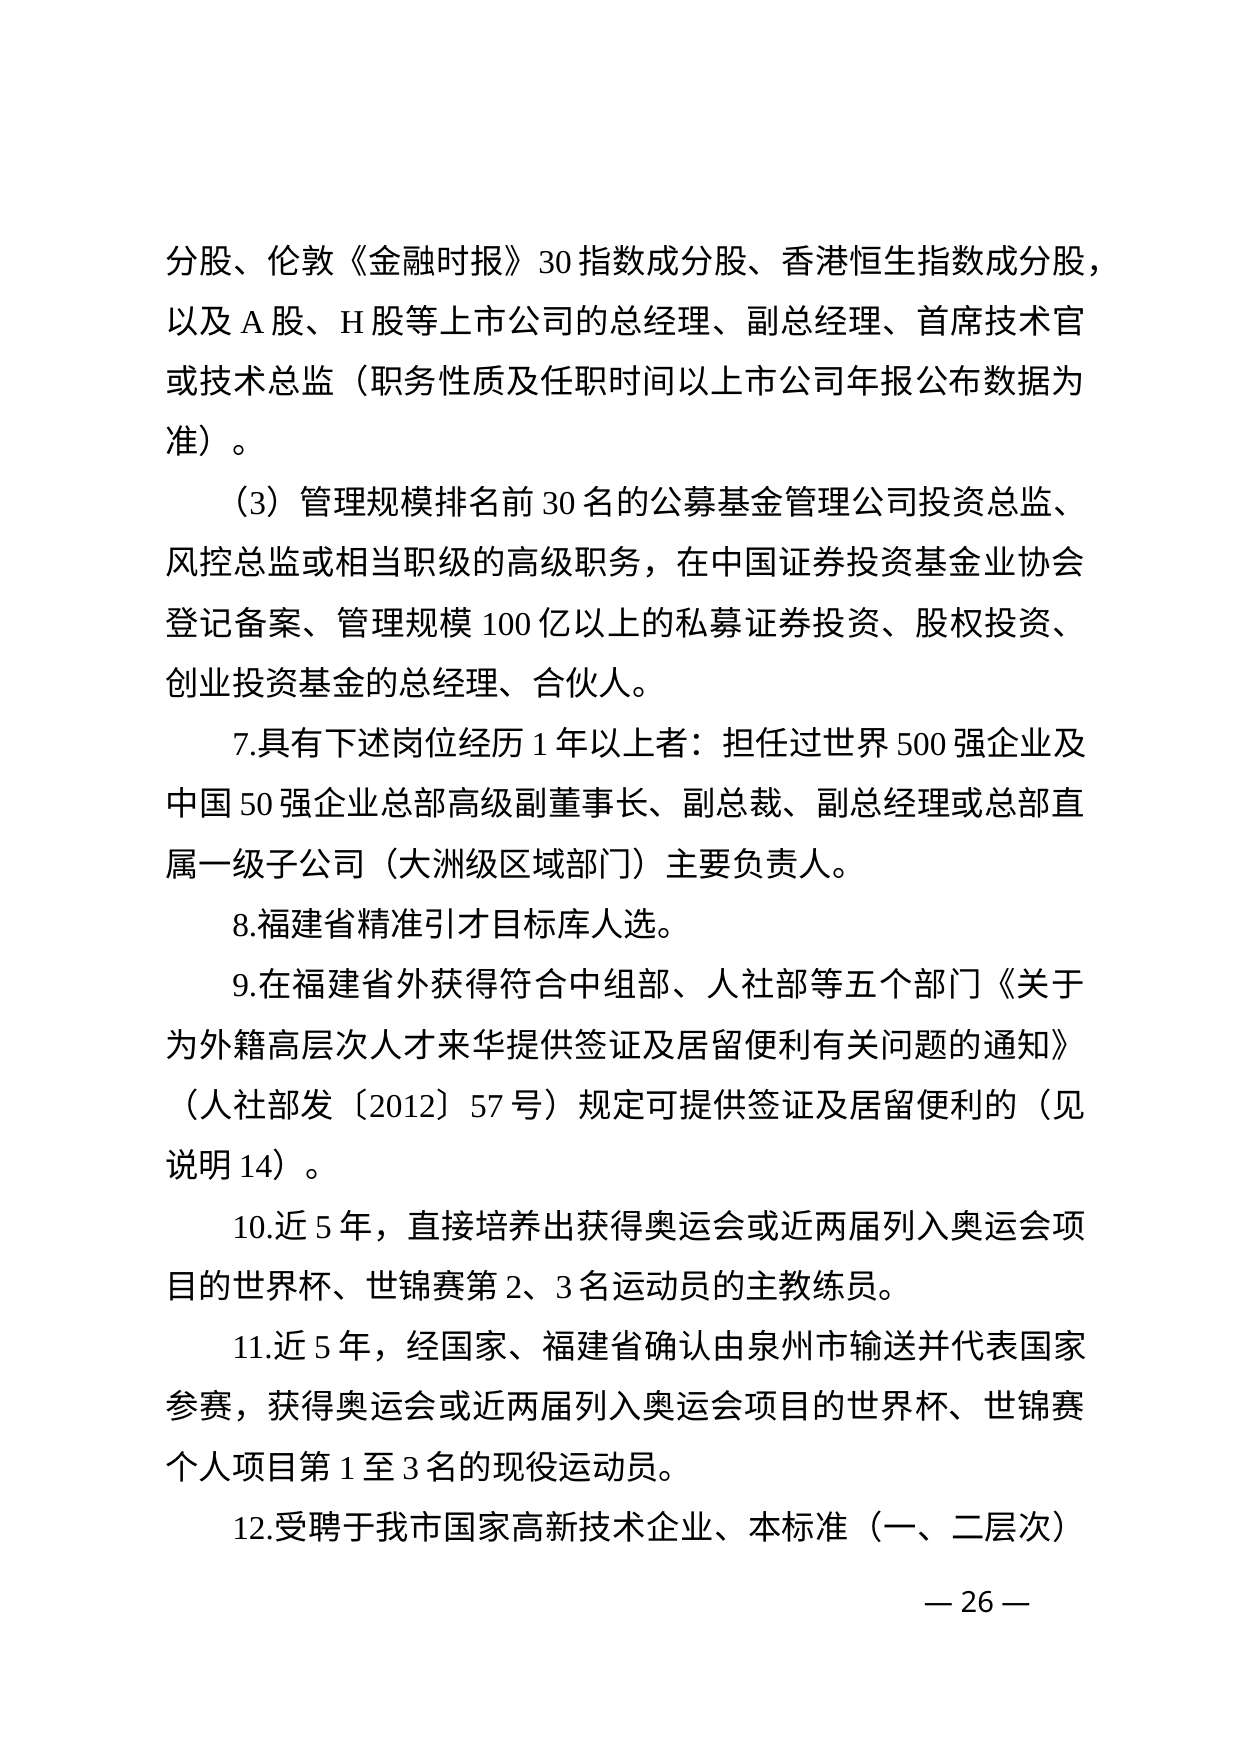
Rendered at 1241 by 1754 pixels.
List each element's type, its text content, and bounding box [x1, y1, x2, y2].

text 11.近5年，经国家、福建省确认由泉州市输送并代表国家参赛，获得奥运会或近两届列入奥运会项目的世界杯、世锦赛个人项目第1至3名的现役运动员。 [165, 1314, 1087, 1495]
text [165, 228, 1087, 469]
text 7.具有下述岗位经历1年以上者：担任过世界500强企业及中国50强企业总部高级副董事长、副总裁、副总经理或总部直属一级子公司（大洲级区域部门）主要负责人。 [165, 711, 1087, 892]
text 10.近5年，直接培养出获得奥运会或近两届列入奥运会项目的世界杯、世锦赛第2、3名运动员的主教练员。 [165, 1193, 1087, 1314]
text 8.福建省精准引才目标库人选。 [165, 892, 1087, 952]
text （3）管理规模排名前30名的公募基金管理公司投资总监、风控总监或相当职级的高级职务，在中国证券投资基金业协会登记备案、管理规模100亿以上的私募证券投资、股权投资、创业投资基金的总经理、合伙人。 [165, 469, 1087, 711]
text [165, 1495, 1087, 1555]
text 9.在福建省外获得符合中组部、人社部等五个部门《关于为外籍高层次人才来华提供签证及居留便利有关问题的通知》（人社部发〔2012〕57号）规定可提供签证及居留便利的（见说明14）。 [165, 952, 1087, 1193]
